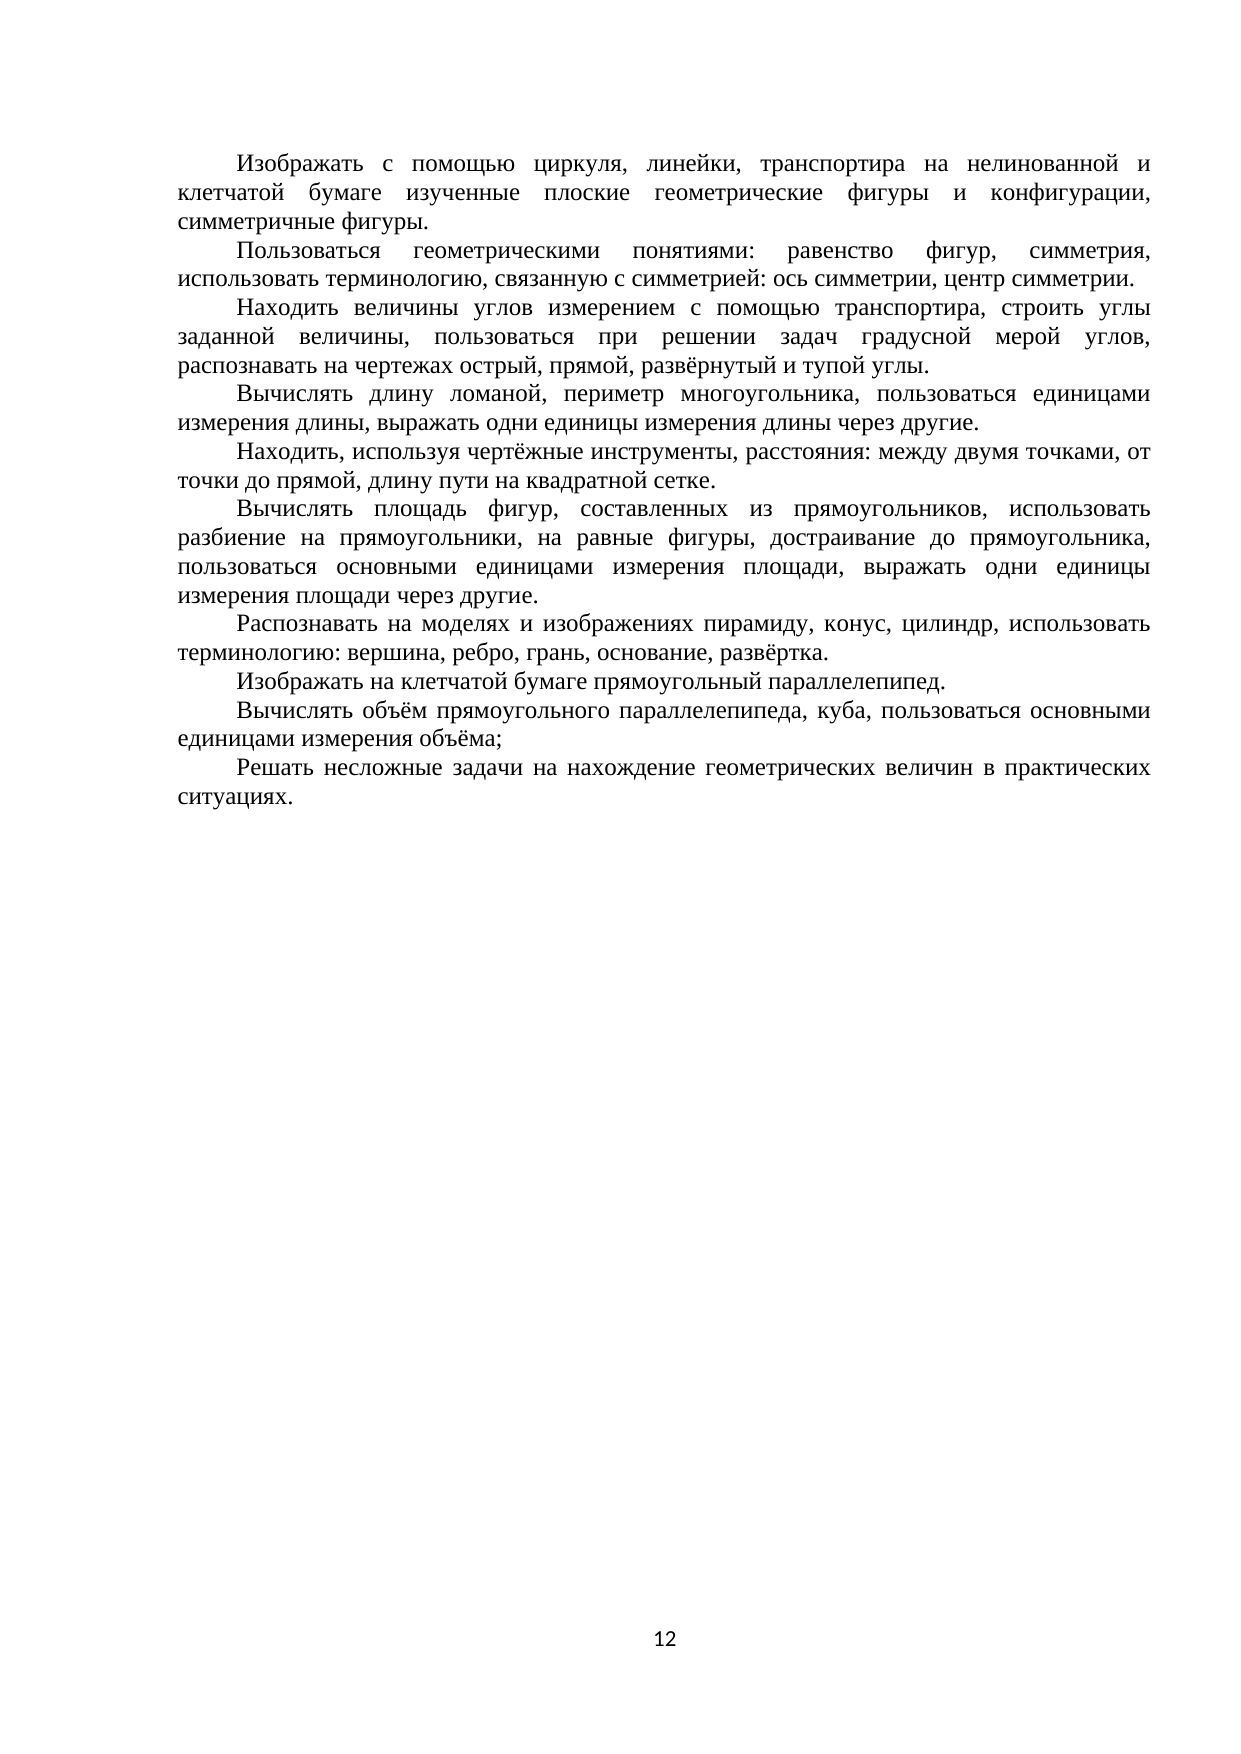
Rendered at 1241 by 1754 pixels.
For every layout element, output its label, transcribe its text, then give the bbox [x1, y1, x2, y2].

text Решать несложные задачи на нахождение геометрических величин в практических ситуациях. [177, 752, 1152, 810]
text Находить, используя чертёжные инструменты, расстояния: между двумя точками, от точки до прямой, длину пути на квадратной сетке. [177, 436, 1152, 493]
text Изображать на клетчатой бумаге прямоугольный параллелепипед. [177, 666, 1152, 695]
text Вычислять длину ломаной, периметр многоугольника, пользоваться единицами измерения длины, выражать одни единицы измерения длины через другие. [177, 378, 1152, 436]
text Пользоваться геометрическими понятиями: равенство фигур, симметрия, использовать терминологию, связанную с симметрией: ось симметрии, центр симметрии. [177, 235, 1152, 292]
text Изображать с помощью циркуля, линейки, транспортира на нелинованной и клетчатой бумаге изученные плоские геометрические фигуры и конфигурации, симметричные фигуры. [177, 148, 1152, 235]
text Находить величины углов измерением с помощью транспортира, строить углы заданной величины, пользоваться при решении задач градусной мерой углов, распознавать на чертежах острый, прямой, развёрнутый и тупой углы. [177, 292, 1152, 378]
text Вычислять площадь фигур, составленных из прямоугольников, использовать разбиение на прямоугольники, на равные фигуры, достраивание до прямоугольника, пользоваться основными единицами измерения площади, выражать одни единицы измерения площади через другие. [177, 493, 1152, 608]
text Вычислять объём прямоугольного параллелепипеда, куба, пользоваться основными единицами измерения объёма; [177, 695, 1152, 752]
text Распознавать на моделях и изображениях пирамиду, конус, цилиндр, использовать терминологию: вершина, ребро, грань, основание, развёртка. [177, 608, 1152, 666]
